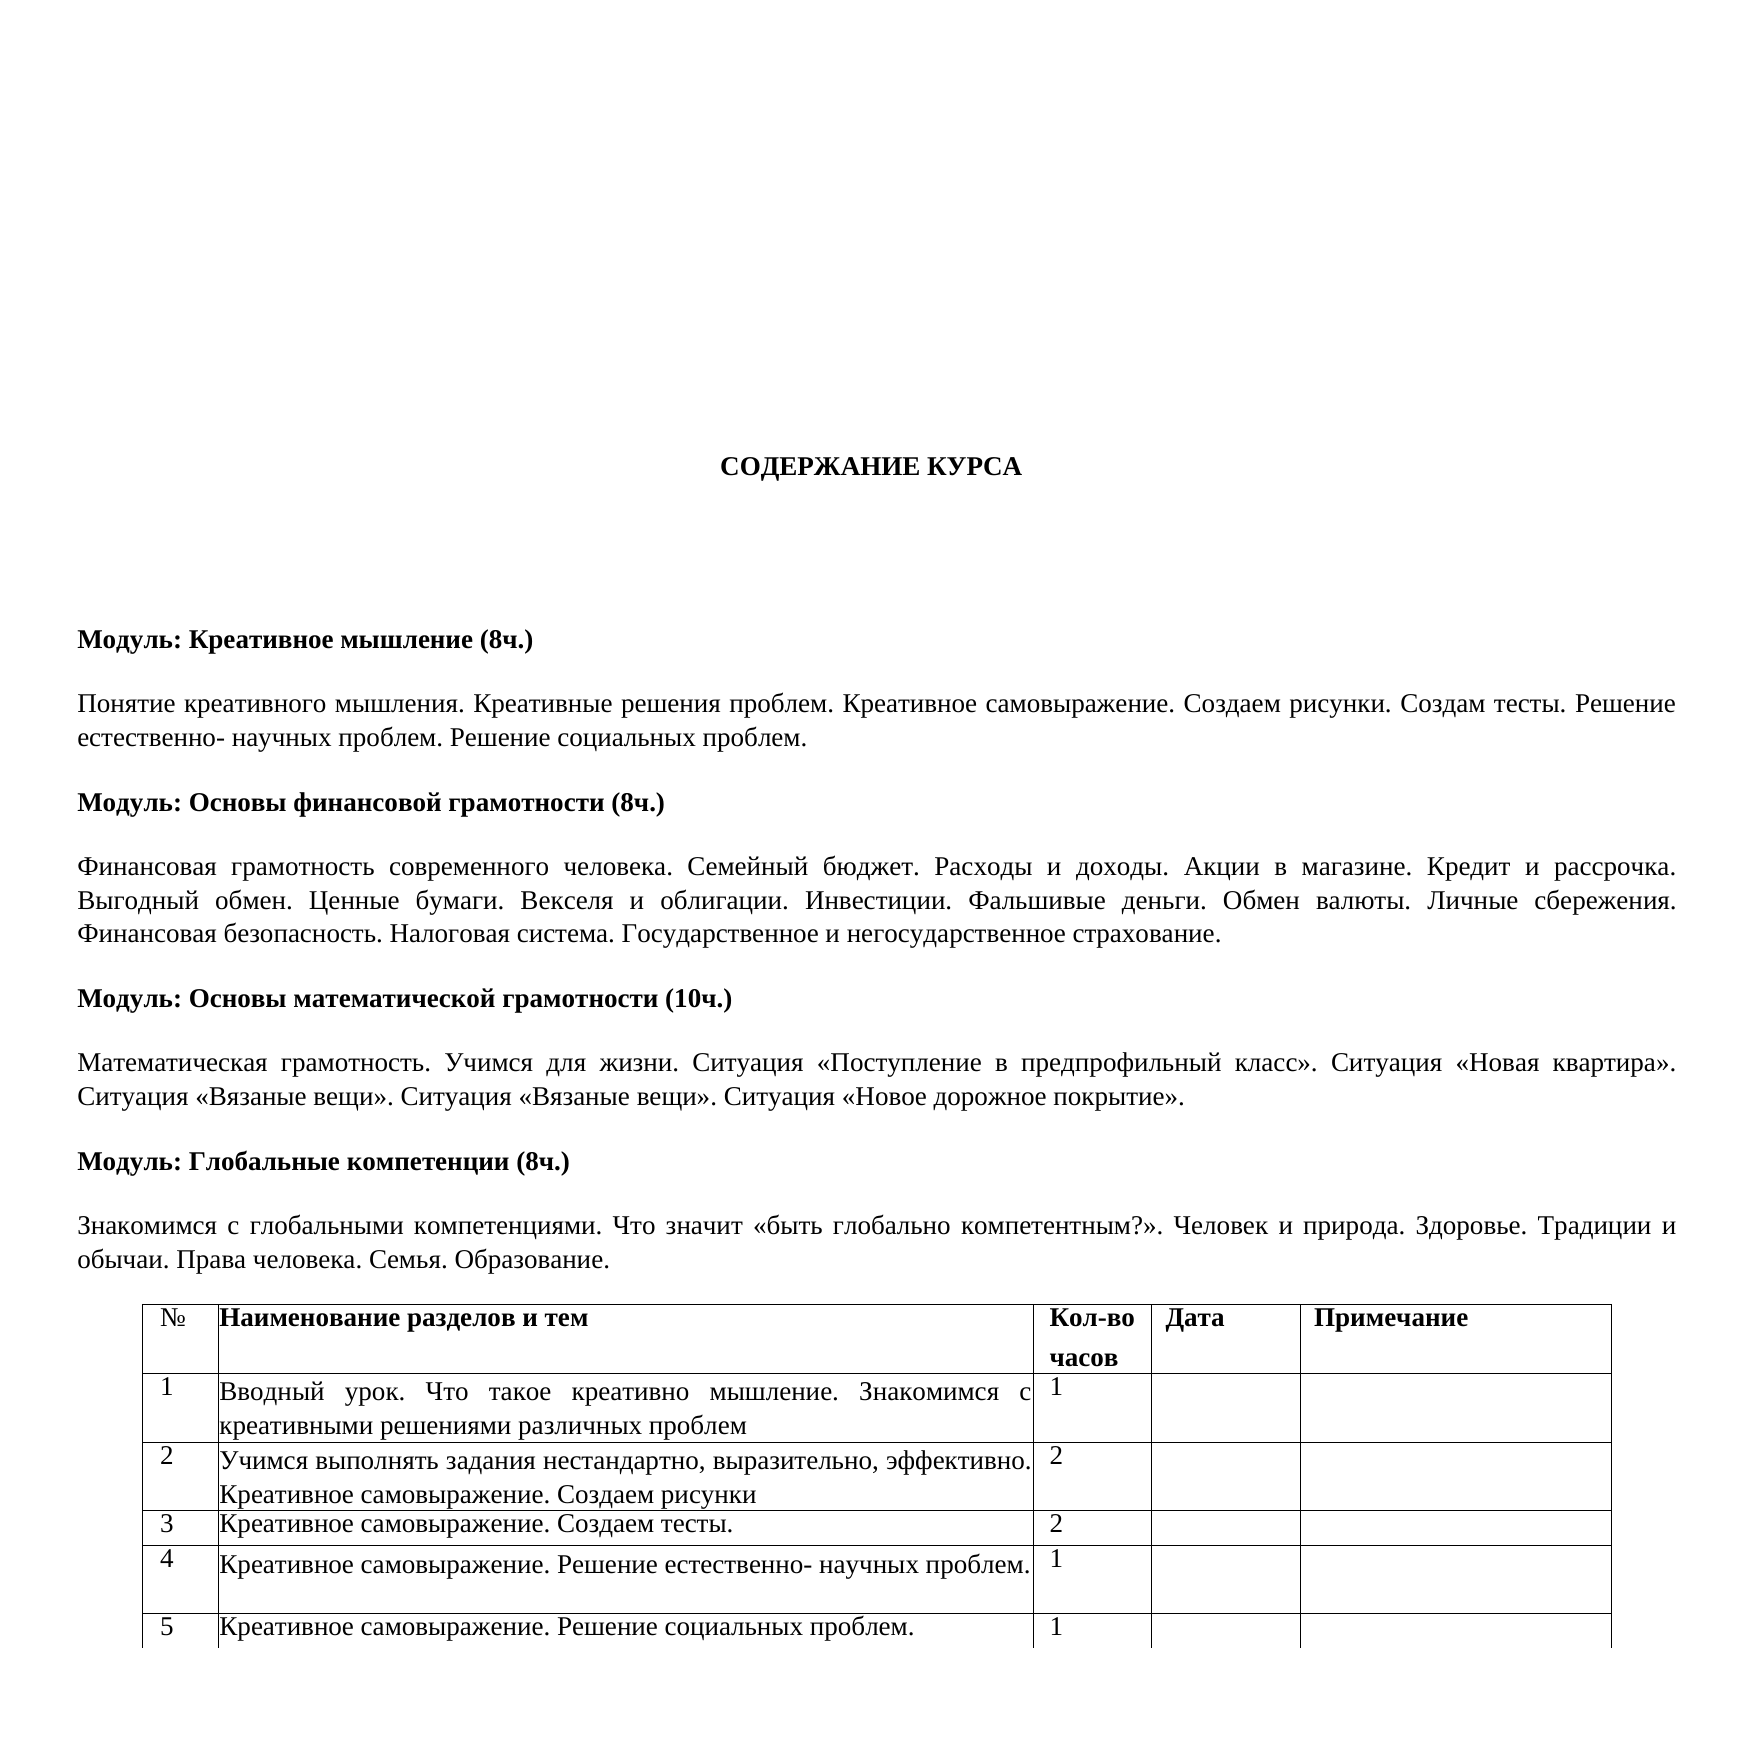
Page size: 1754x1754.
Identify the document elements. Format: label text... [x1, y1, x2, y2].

table_cell [1301, 1614, 1611, 1648]
text Знакомимся с глобальными компетенциями. Что значит «быть глобально компетентным?». Человек и природа. Здоровье. Традиции и обычаи. Права человека. Семья. Образование. [77, 1207, 1679, 1275]
text Модуль: Основы финансовой грамотности (8ч.) [77, 790, 1679, 817]
text Модуль: Креативное мышление (8ч.) [77, 627, 1679, 654]
table_header № [143, 1305, 218, 1373]
table_cell [1152, 1443, 1300, 1510]
table_header Примечание [1301, 1305, 1611, 1373]
table_cell 1 [1034, 1614, 1151, 1648]
table_cell 4 [143, 1546, 218, 1613]
table_cell Креативное самовыражение. Создаем тесты. [219, 1511, 1033, 1545]
table_cell [1301, 1546, 1611, 1613]
text Финансовая грамотность современного человека. Семейный бюджет. Расходы и доходы. Акции в магазине. Кредит и рассрочка. Выгодный обмен. Ценные бумаги. Векселя и облигации. Инвестиции. Фальшивые деньги. Обмен валюты. Личные сбережения. Финансовая безопасность. Налоговая система. Государственное и негосударственное страхование. [77, 849, 1679, 949]
table_cell 2 [1034, 1511, 1151, 1545]
table_cell 1 [1034, 1374, 1151, 1442]
table_header Дата [1152, 1305, 1300, 1373]
table_cell 5 [143, 1614, 218, 1648]
table_cell [1152, 1511, 1300, 1545]
table_cell 3 [143, 1511, 218, 1545]
table_cell 2 [143, 1443, 218, 1510]
text Математическая грамотность. Учимся для жизни. Ситуация «Поступление в предпрофильный класс». Ситуация «Новая квартира». Ситуация «Вязаные вещи». Ситуация «Вязаные вещи». Ситуация «Новое дорожное покрытие». [77, 1044, 1679, 1112]
table_cell Креативное самовыражение. Решение естественно- научных проблем. [219, 1546, 1033, 1613]
text Модуль: Глобальные компетенции (8ч.) [77, 1149, 1679, 1176]
table_cell [1301, 1511, 1611, 1545]
text Понятие креативного мышления. Креативные решения проблем. Креативное самовыражение. Создаем рисунки. Создам тесты. Решение естественно- научных проблем. Решение социальных проблем. [77, 685, 1679, 753]
table_cell 2 [1034, 1443, 1151, 1510]
table_cell Вводный урок. Что такое креативно мышление. Знакомимся с креативными решениями различных проблем [219, 1374, 1033, 1442]
table_cell [1152, 1546, 1300, 1613]
text Модуль: Основы математической грамотности (10ч.) [77, 986, 1679, 1013]
table_cell 1 [1034, 1546, 1151, 1613]
table_cell 1 [143, 1374, 218, 1442]
table_header Кол-во часов [1034, 1305, 1151, 1373]
table_header Наименование разделов и тем [219, 1305, 1033, 1373]
table_cell [1152, 1614, 1300, 1648]
table_cell Креативное самовыражение. Решение социальных проблем. [219, 1614, 1033, 1648]
table_cell Учимся выполнять задания нестандартно, выразительно, эффективно. Креативное самовыражение. Создаем рисунки [219, 1443, 1033, 1510]
table_cell [1301, 1374, 1611, 1442]
table_cell [1152, 1374, 1300, 1442]
table_cell [1301, 1443, 1611, 1510]
